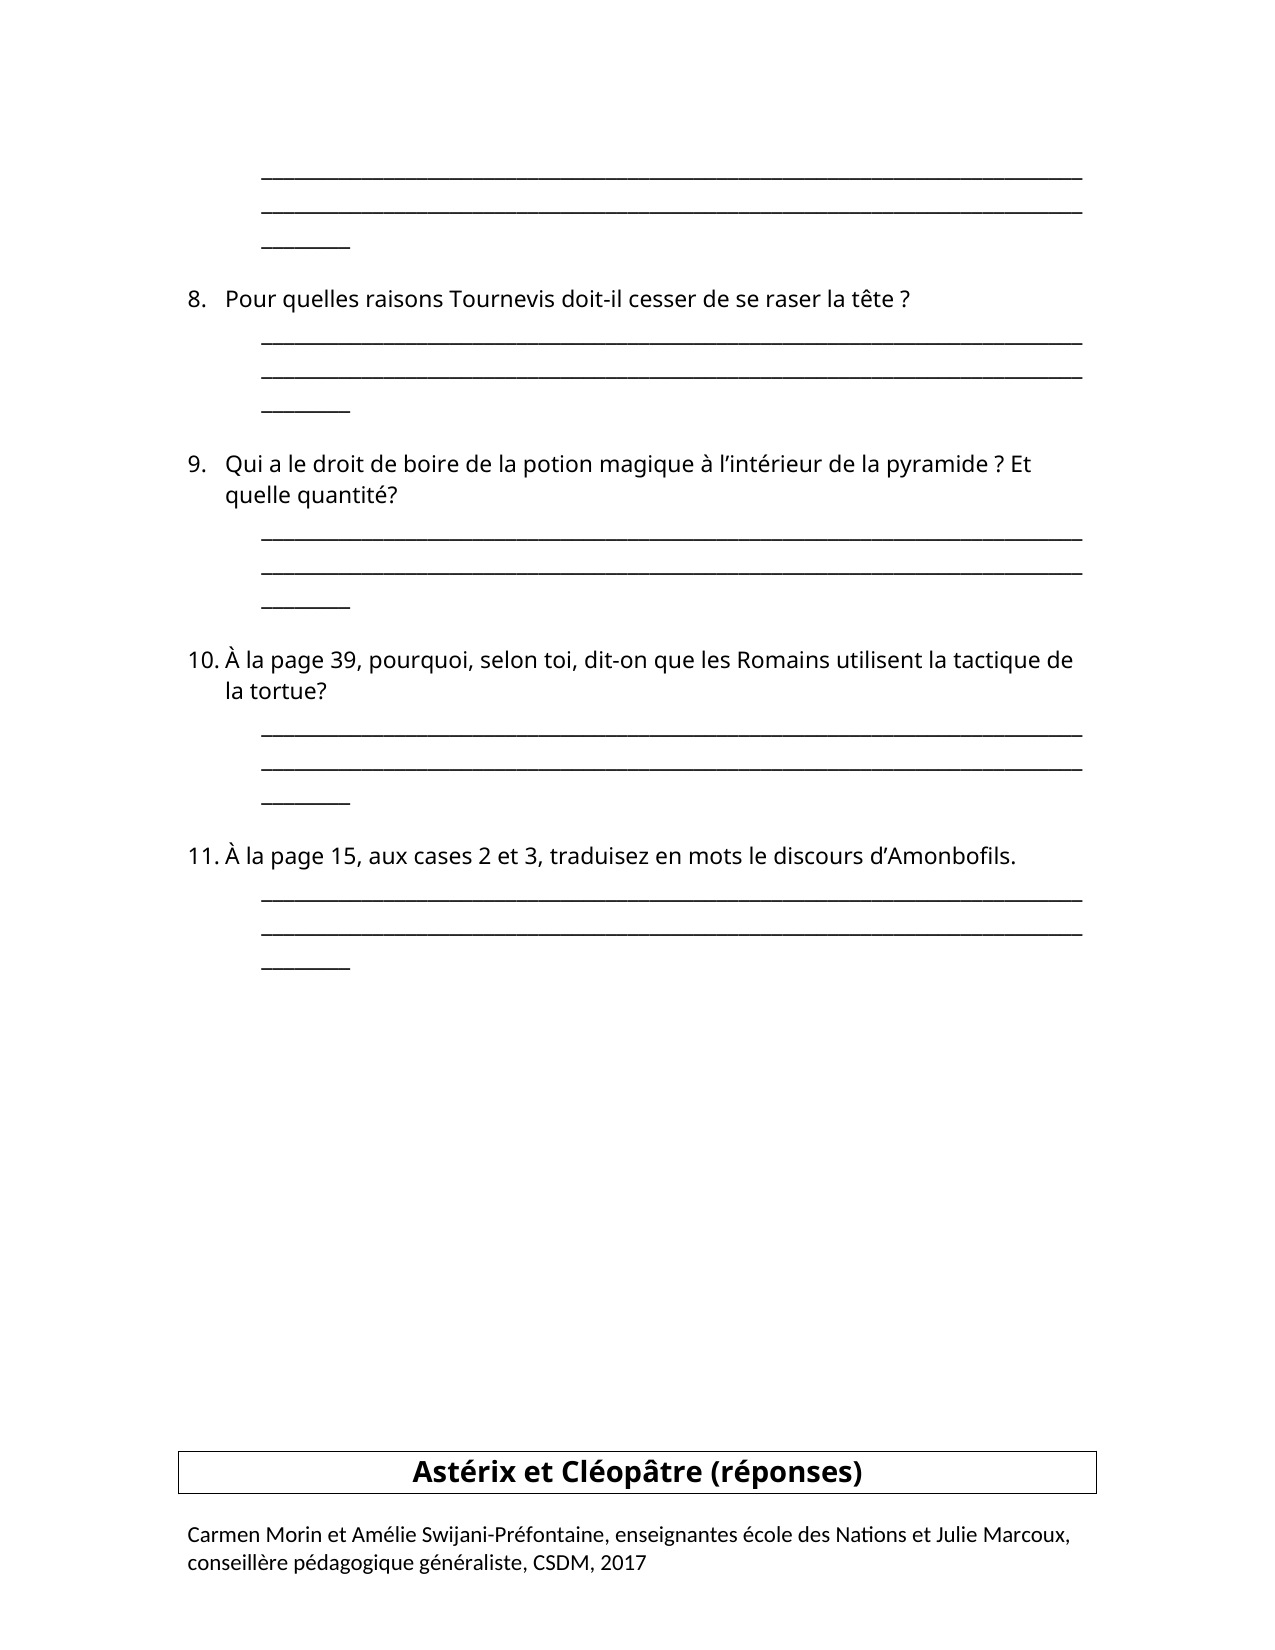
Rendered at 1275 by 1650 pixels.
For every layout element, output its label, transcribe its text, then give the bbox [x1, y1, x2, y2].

text Astérix et Cléopâtre (réponses) [179, 1452, 1096, 1493]
list Pour quelles raisons Tournevis doit-il cesser de se raser la tête ? [187, 283, 1087, 315]
list Qui a le droit de boire de la potion magique à l’intérieur de la pyramide ? Et quelle quantité? [187, 448, 1087, 511]
list À la page 39, pourquoi, selon toi, dit-on que les Romains utilisent la tactique de la tortue? [187, 644, 1087, 707]
list À la page 15, aux cases 2 et 3, traduisez en mots le discours d’Amonbofils. [187, 840, 1087, 871]
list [261, 150, 1087, 252]
